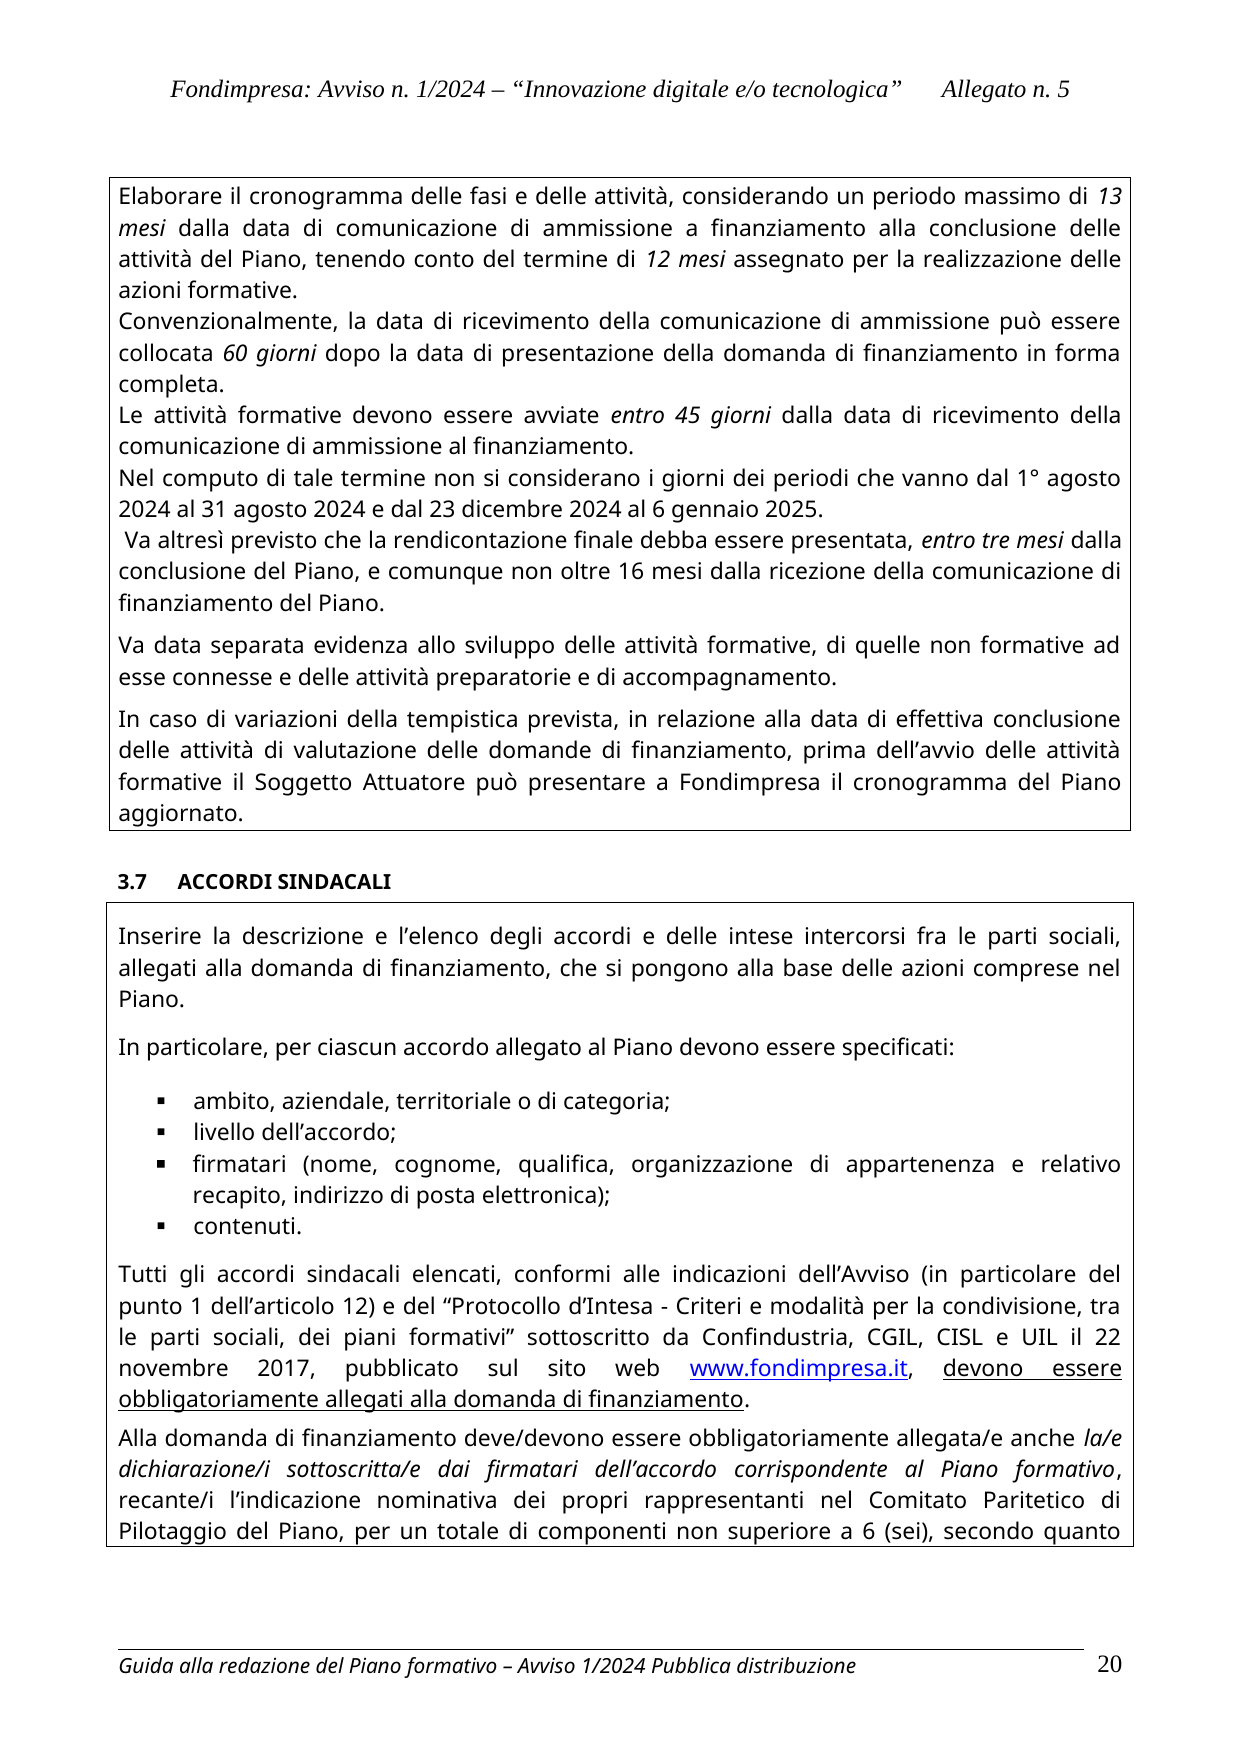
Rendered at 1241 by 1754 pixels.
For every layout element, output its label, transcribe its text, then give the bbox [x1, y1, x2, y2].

text Va data separata evidenza allo sviluppo delle attività formative, di quelle non formative ad esse connesse e delle attività preparatorie e di accompagnamento. [118, 629, 1122, 692]
subtitle ACCORDI SINDACALI [117, 867, 1122, 896]
text Le attività formative devono essere avviate entro 45 giorni dalla data di ricevimento della comunicazione di ammissione al finanziamento. [118, 399, 1122, 462]
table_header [107, 903, 1133, 1546]
text In caso di variazioni della tempistica prevista, in relazione alla data di effettiva conclusione delle attività di valutazione delle domande di finanziamento, prima dell’avvio delle attività formative il Soggetto Attuatore può presentare a Fondimpresa il cronogramma del Piano aggiornato. [110, 700, 1130, 830]
text Convenzionalmente, la data di ricevimento della comunicazione di ammissione può essere collocata 60 giorni dopo la data di presentazione della domanda di finanziamento in forma completa. [118, 305, 1122, 399]
text Elaborare il cronogramma delle fasi e delle attività, considerando un periodo massimo di 13 mesi dalla data di comunicazione di ammissione a finanziamento alla conclusione delle attività del Piano, tenendo conto del termine di 12 mesi assegnato per la realizzazione delle azioni formative. [110, 178, 1130, 305]
text Va altresì previsto che la rendicontazione finale debba essere presentata, entro tre mesi dalla conclusione del Piano, e comunque non oltre 16 mesi dalla ricezione della comunicazione di finanziamento del Piano. [118, 524, 1122, 618]
text Nel computo di tale termine non si considerano i giorni dei periodi che vanno dal 1° agosto 2024 al 31 agosto 2024 e dal 23 dicembre 2024 al 6 gennaio 2025. [118, 462, 1122, 524]
